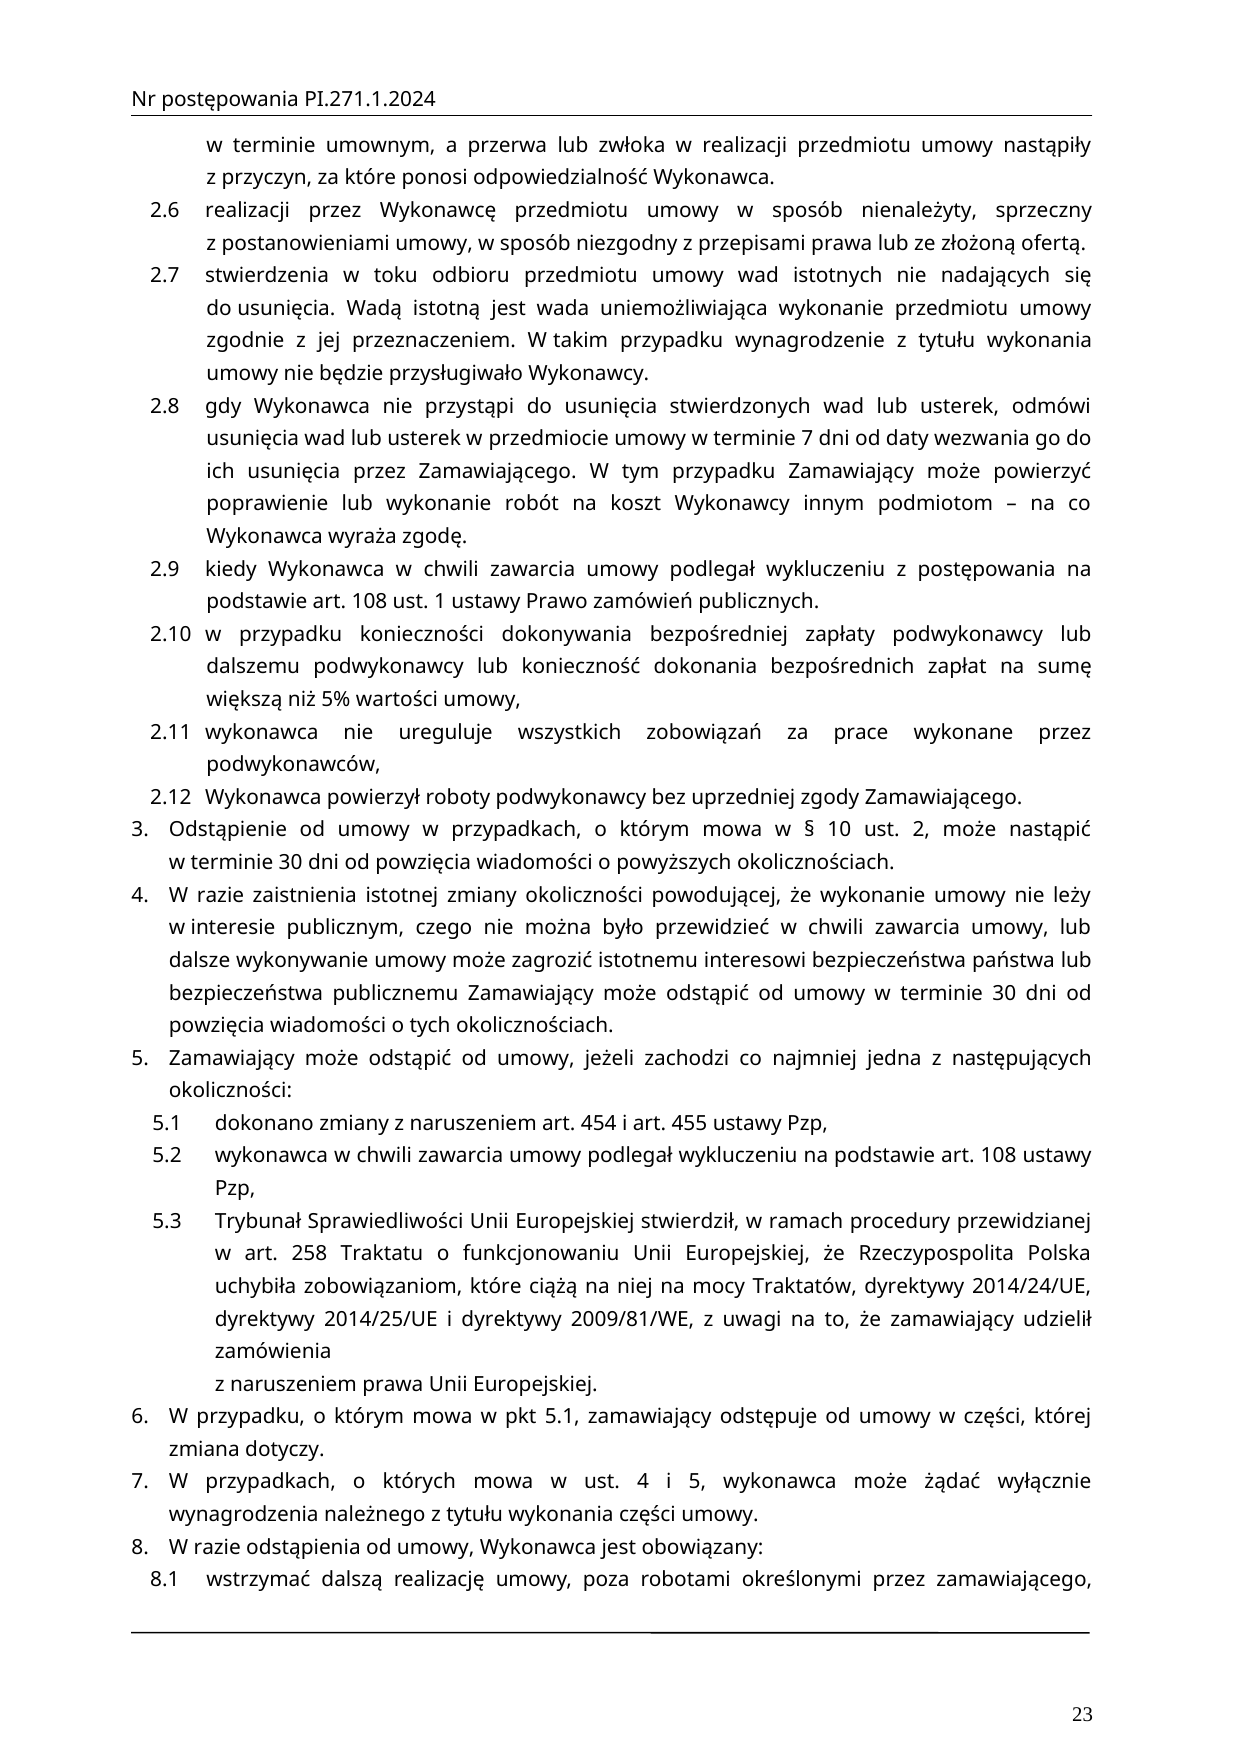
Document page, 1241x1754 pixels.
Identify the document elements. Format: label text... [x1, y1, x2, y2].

list kiedy Wykonawca w chwili zawarcia umowy podlegał wykluczeniu z postępowania na podstawie art. 108 ust. 1 ustawy Prawo zamówień publicznych. [150, 554, 1092, 615]
list stwierdzenia w toku odbioru przedmiotu umowy wad istotnych nie nadających się do usunięcia. Wadą istotną jest wada uniemożliwiająca wykonanie przedmiotu umowy zgodnie z jej przeznaczeniem. W takim przypadku wynagrodzenie z tytułu wykonania umowy nie będzie przysługiwało Wykonawcy. [150, 260, 1092, 387]
list W razie odstąpienia od umowy, Wykonawca jest obowiązany: [131, 1532, 1092, 1560]
list wykonawca nie ureguluje wszystkich zobowiązań za prace wykonane przez podwykonawców, [150, 717, 1092, 778]
list w przypadku konieczności dokonywania bezpośredniej zapłaty podwykonawcy lub dalszemu podwykonawcy lub konieczność dokonania bezpośrednich zapłat na sumę większą niż 5% wartości umowy, [150, 619, 1092, 713]
list Wykonawca powierzył roboty podwykonawcy bez uprzedniej zgody Zamawiającego. [150, 782, 1092, 810]
list W razie zaistnienia istotnej zmiany okoliczności powodującej, że wykonanie umowy nie leży w interesie publicznym, czego nie można było przewidzieć w chwili zawarcia umowy, lub dalsze wykonywanie umowy może zagrozić istotnemu interesowi bezpieczeństwa państwa lub bezpieczeństwa publicznemu Zamawiający może odstąpić od umowy w terminie 30 dni od powzięcia wiadomości o tych okolicznościach. [131, 880, 1092, 1039]
list gdy Wykonawca nie przystąpi do usunięcia stwierdzonych wad lub usterek, odmówi usunięcia wad lub usterek w przedmiocie umowy w terminie 7 dni od daty wezwania go do ich usunięcia przez Zamawiającego. W tym przypadku Zamawiający może powierzyć poprawienie lub wykonanie robót na koszt Wykonawcy innym podmiotom – na co Wykonawca wyraża zgodę. [150, 391, 1092, 549]
list Odstąpienie od umowy w przypadkach, o którym mowa w § 10 ust. 2, może nastąpić w terminie 30 dni od powzięcia wiadomości o powyższych okolicznościach. [131, 814, 1092, 876]
list wykonawca w chwili zawarcia umowy podlegał wykluczeniu na podstawie art. 108 ustawy Pzp, [152, 1141, 1092, 1202]
list realizacji przez Wykonawcę przedmiotu umowy w sposób nienależyty, sprzeczny z postanowieniami umowy, w sposób niezgodny z przepisami prawa lub ze złożoną ofertą. [150, 195, 1092, 256]
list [150, 1564, 1092, 1593]
list W przypadkach, o których mowa w ust. 4 i 5, wykonawca może żądać wyłącznie wynagrodzenia należnego z tytułu wykonania części umowy. [131, 1467, 1092, 1528]
list Trybunał Sprawiedliwości Unii Europejskiej stwierdził, w ramach procedury przewidzianej w art. 258 Traktatu o funkcjonowaniu Unii Europejskiej, że Rzeczypospolita Polska uchybiła zobowiązaniom, które ciążą na niej na mocy Traktatów, dyrektywy 2014/24/UE, dyrektywy 2014/25/UE i dyrektywy 2009/81/WE, z uwagi na to, że zamawiający udzielił zamówienia z naruszeniem prawa Unii Europejskiej. [152, 1206, 1092, 1397]
list dokonano zmiany z naruszeniem art. 454 i art. 455 ustawy Pzp, [152, 1108, 1092, 1136]
list Zamawiający może odstąpić od umowy, jeżeli zachodzi co najmniej jedna z następujących okoliczności: [131, 1043, 1092, 1104]
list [150, 130, 1092, 191]
list W przypadku, o którym mowa w pkt 5.1, zamawiający odstępuje od umowy w części, której zmiana dotyczy. [131, 1401, 1092, 1462]
